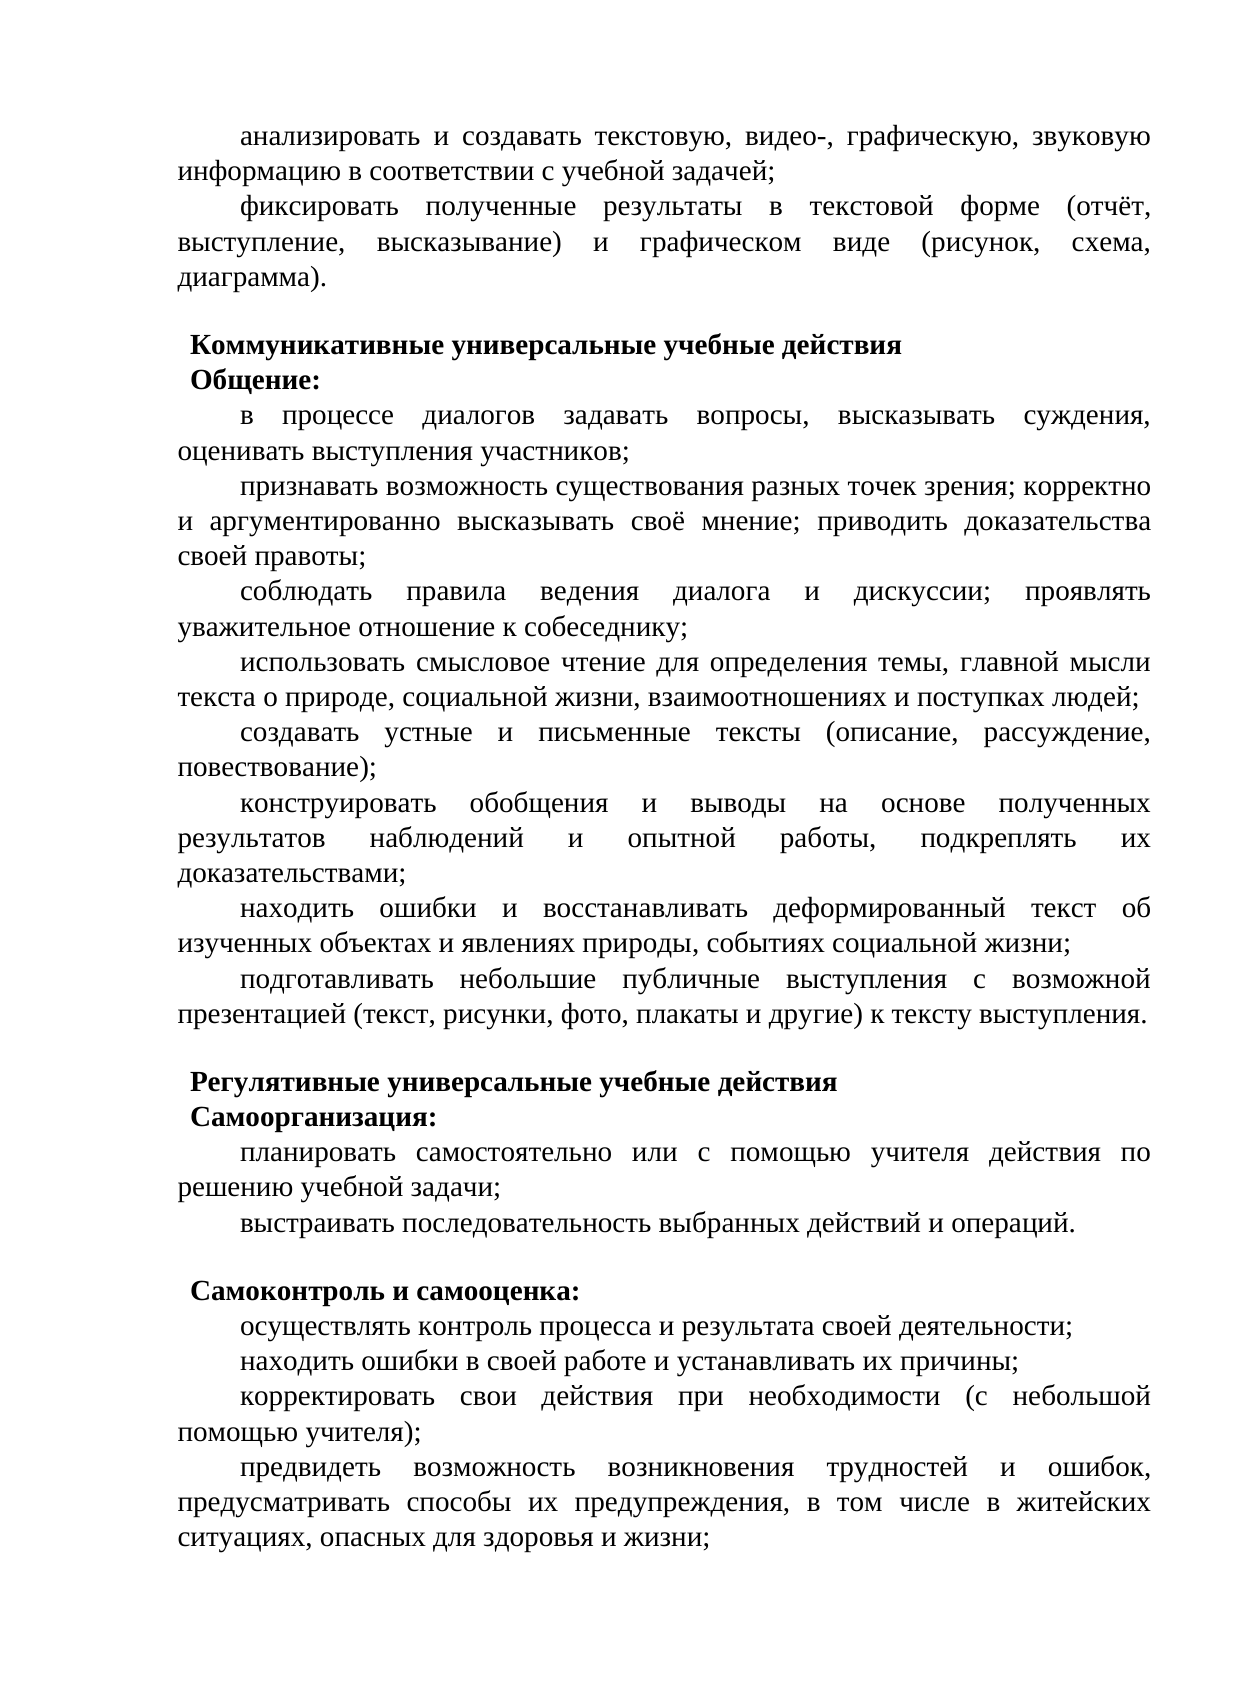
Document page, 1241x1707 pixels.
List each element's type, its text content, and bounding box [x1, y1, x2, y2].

text предвидеть возможность возникновения трудностей и ошибок, предусматривать способы их предупреждения, в том числе в житейских ситуациях, опасных для здоровья и жизни; [177, 1449, 1152, 1553]
text конструировать обобщения и выводы на основе полученных результатов наблюдений и опытной работы, подкреплять их доказательствами; [177, 785, 1152, 889]
text осуществлять контроль процесса и результата своей деятельности; [177, 1308, 1152, 1342]
text корректировать свои действия при необходимости (с небольшой помощью учителя); [177, 1378, 1152, 1447]
text Самоконтроль и самооценка: [190, 1273, 1152, 1306]
text анализировать и создавать текстовую, видео-, графическую, звуковую информацию в соответствии с учебной задачей; [177, 118, 1152, 187]
text планировать самостоятельно или с помощью учителя действия по решению учебной задачи; [177, 1134, 1152, 1203]
text Самоорганизация: [190, 1099, 1152, 1133]
text создавать устные и письменные тексты (описание, рассуждение, повествование); [177, 714, 1152, 783]
text в процессе диалогов задавать вопросы, высказывать суждения, оценивать выступления участников; [177, 397, 1152, 466]
text Регулятивные универсальные учебные действия [190, 1064, 1152, 1097]
text выстраивать последовательность выбранных действий и операций. [177, 1205, 1152, 1238]
text соблюдать правила ведения диалога и дискуссии; проявлять уважительное отношение к собеседнику; [177, 573, 1152, 642]
text подготавливать небольшие публичные выступления с возможной презентацией (текст, рисунки, фото, плакаты и другие) к тексту выступления. [177, 961, 1152, 1029]
text признавать возможность существования разных точек зрения; корректно и аргументированно высказывать своё мнение; приводить доказательства своей правоты; [177, 468, 1152, 572]
text Коммуникативные универсальные учебные действия [190, 327, 1152, 361]
text фиксировать полученные результаты в текстовой форме (отчёт, выступление, высказывание) и графическом виде (рисунок, схема, диаграмма). [177, 188, 1152, 292]
text находить ошибки в своей работе и устанавливать их причины; [177, 1343, 1152, 1377]
text Общение: [190, 362, 1152, 396]
text использовать смысловое чтение для определения темы, главной мысли текста о природе, социальной жизни, взаимоотношениях и поступках людей; [177, 644, 1152, 713]
text находить ошибки и восстанавливать деформированный текст об изученных объектах и явлениях природы, событиях социальной жизни; [177, 890, 1152, 959]
